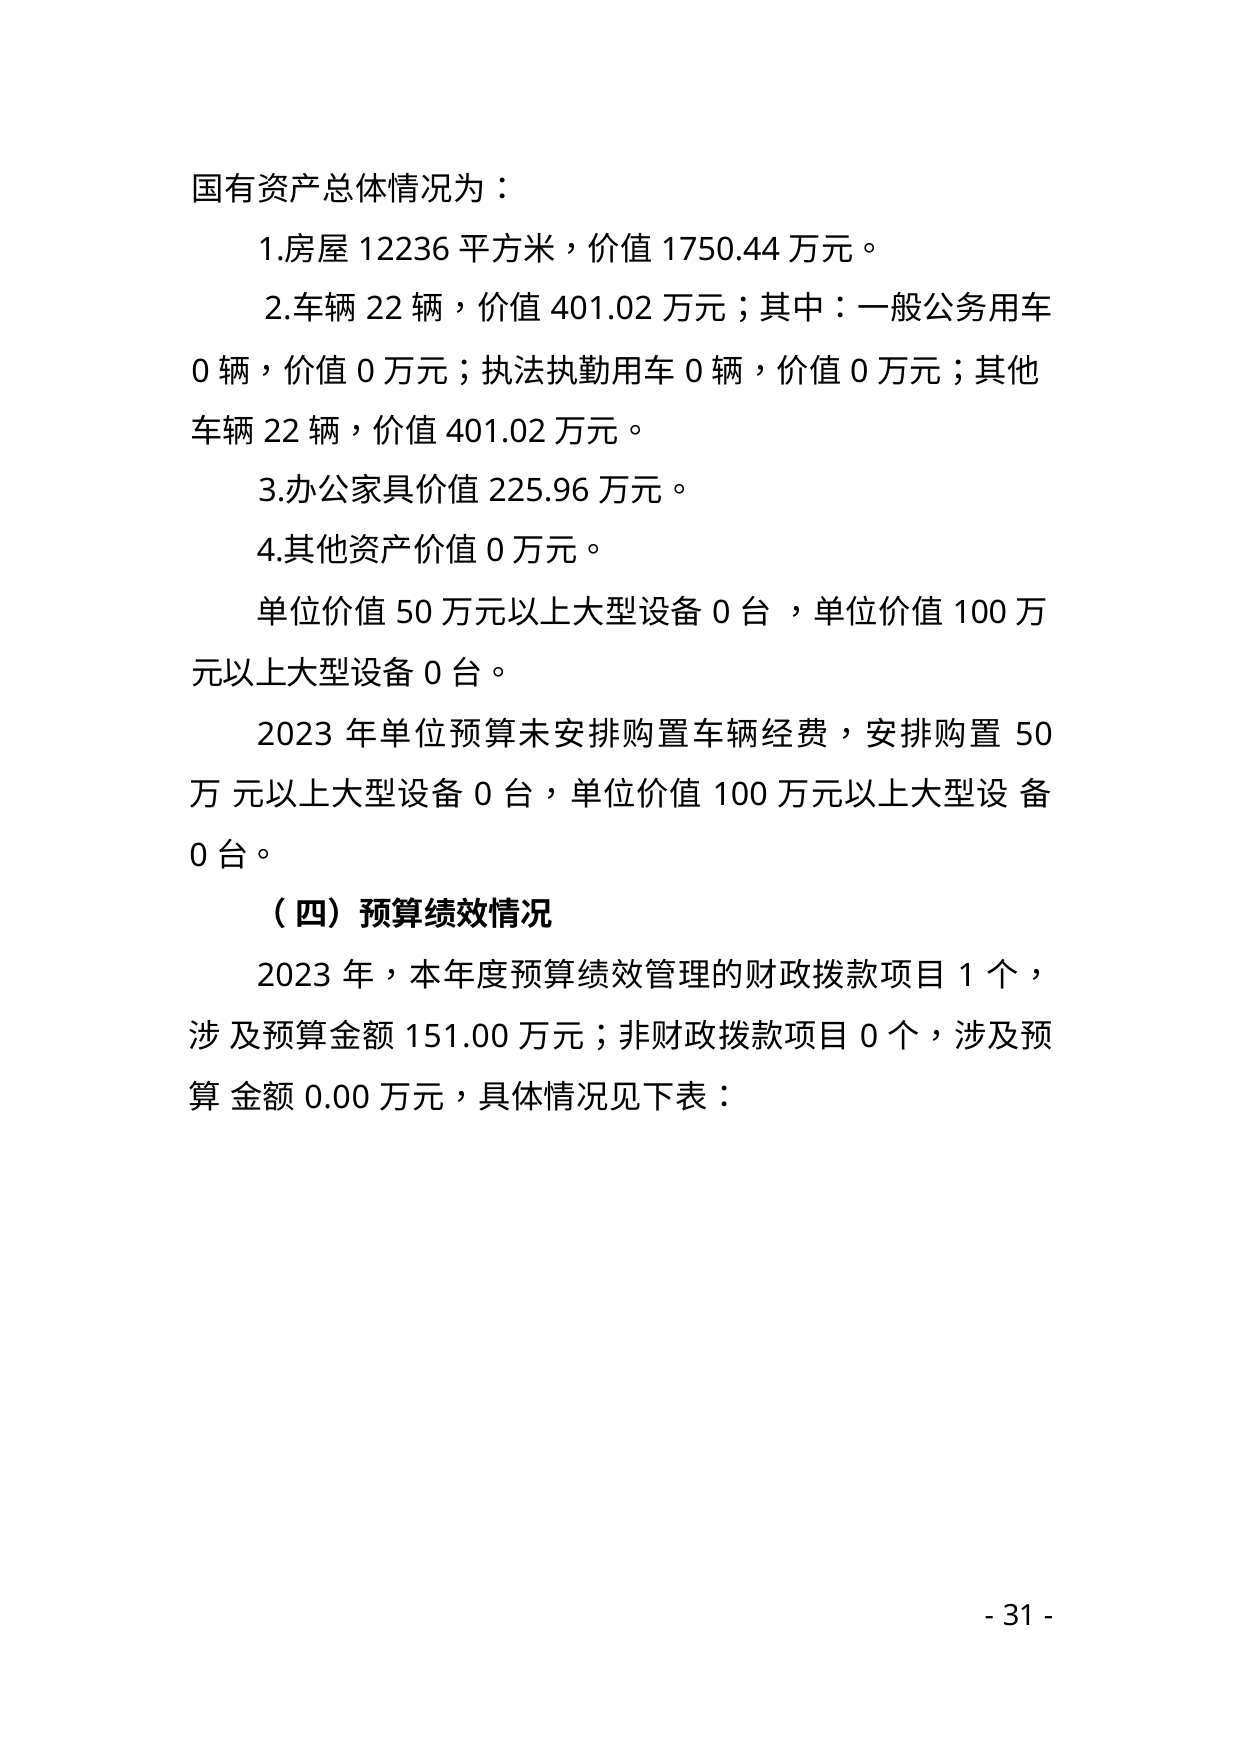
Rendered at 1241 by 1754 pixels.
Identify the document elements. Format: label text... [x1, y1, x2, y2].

text 4.其他资产价值 0 万元。 [257, 529, 1054, 569]
text 2023 年，本年度预算绩效管理的财政拨款项目 1 个，涉 及预算金额 151.00 万元；非财政拨款项目 0 个，涉及预算 金额 0.00 万元，具体情况见下表： [188, 952, 1053, 1117]
text 单位价值 50 万元以上大型设备 0 台 ，单位价值 100 万元以上大型设备 0 台。 [191, 589, 1053, 694]
text 0 辆，价值 0 万元；执法执勤用车 0 辆，价值 0 万元；其他 车辆 22 辆，价值 401.02 万元。 [190, 348, 1053, 452]
text 2023 年单位预算未安排购置车辆经费，安排购置 50 万 元以上大型设备 0 台，单位价值 100 万元以上大型设 备 0 台。 [189, 711, 1053, 876]
text 3.办公家具价值 225.96 万元。 [258, 469, 1054, 509]
text （ 四）预算绩效情况 [254, 893, 1054, 933]
text 2.车辆 22 辆，价值 401.02 万元；其中：一般公务用车 [186, 288, 1053, 328]
text 国有资产总体情况为： [191, 168, 1054, 208]
text 1.房屋 12236 平方米，价值 1750.44 万元。 [257, 228, 1054, 268]
